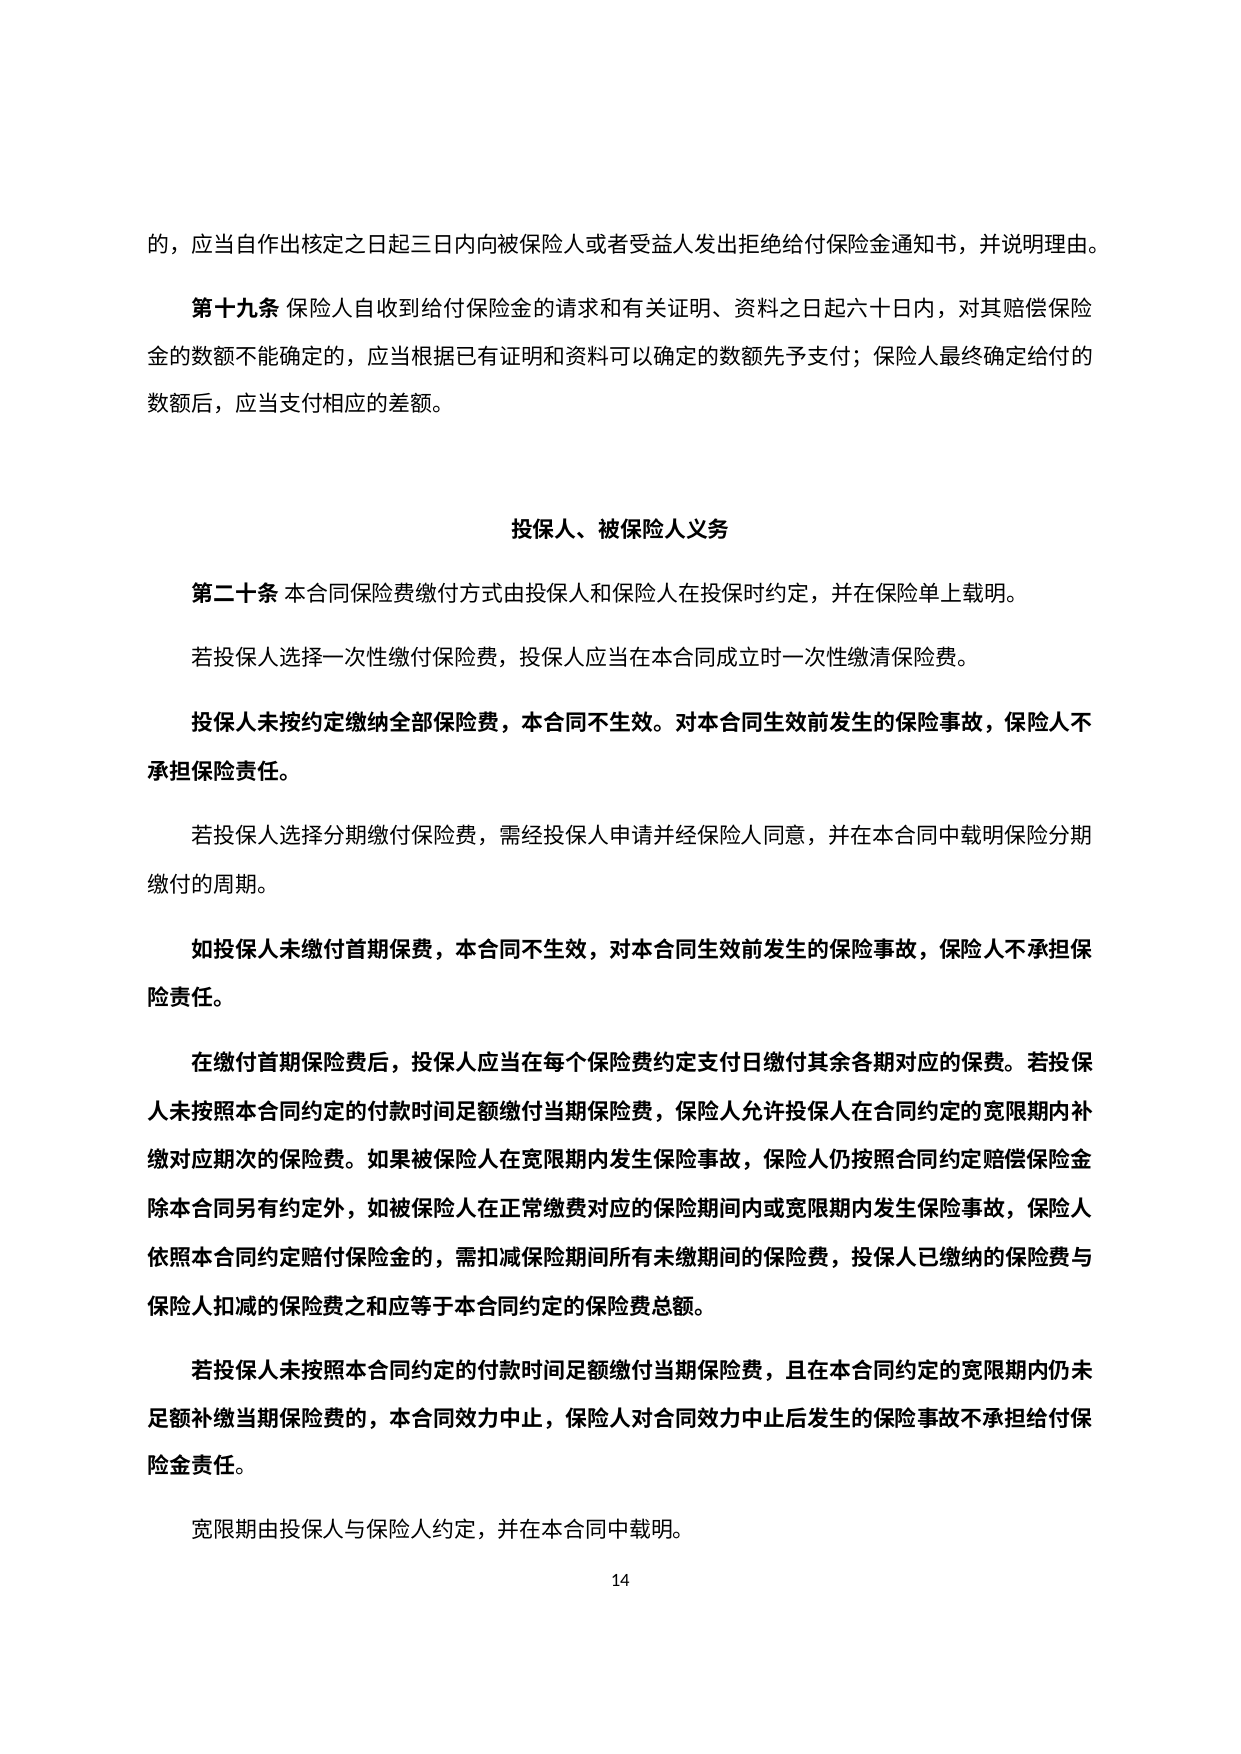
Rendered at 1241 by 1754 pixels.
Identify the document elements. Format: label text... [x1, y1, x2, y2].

text 如投保人未缴付首期保费，本合同不生效，对本合同生效前发生的保险事故，保险人不承担保险责任。 [148, 931, 1093, 1012]
list 第二十条 本合同保险费缴付方式由投保人和保险人在投保时约定，并在保险单上载明。 [148, 576, 1093, 607]
text 投保人、被保险人义务 [148, 512, 1093, 543]
text 在缴付首期保险费后，投保人应当在每个保险费约定支付日缴付其余各期对应的保费。若投保人未按照本合同约定的付款时间足额缴付当期保险费，保险人允许投保人在合同约定的宽限期内补缴对应期次的保险费。如果被保险人在宽限期内发生保险事故，保险人仍按照合同约定赔偿保险金。除本合同另有约定外，如被保险人在正常缴费对应的保险期间内或宽限期内发生保险事故，保险人依照本合同约定赔付保险金的，需扣减保险期间所有未缴期间的保险费，投保人已缴纳的保险费与保险人扣减的保险费之和应等于本合同约定的保险费总额。 [148, 1044, 1093, 1321]
list 第十九条 保险人自收到给付保险金的请求和有关证明、资料之日起六十日内，对其赔偿保险金的数额不能确定的，应当根据已有证明和资料可以确定的数额先予支付；保险人最终确定给付的数额后，应当支付相应的差额。 [148, 291, 1093, 418]
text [148, 227, 1093, 259]
text 宽限期由投保人与保险人约定，并在本合同中载明。 [148, 1512, 1093, 1544]
list 若投保人未按照本合同约定的付款时间足额缴付当期保险费，且在本合同约定的宽限期内仍未足额补缴当期保险费的，本合同效力中止，保险人对合同效力中止后发生的保险事故不承担给付保险金责任。 [148, 1353, 1093, 1480]
text 投保人未按约定缴纳全部保险费，本合同不生效。对本合同生效前发生的保险事故，保险人不承担保险责任。 [148, 704, 1093, 786]
text 若投保人选择一次性缴付保险费，投保人应当在本合同成立时一次性缴清保险费。 [148, 640, 1093, 672]
text 若投保人选择分期缴付保险费，需经投保人申请并经保险人同意，并在本合同中载明保险分期缴付的周期。 [148, 818, 1093, 899]
